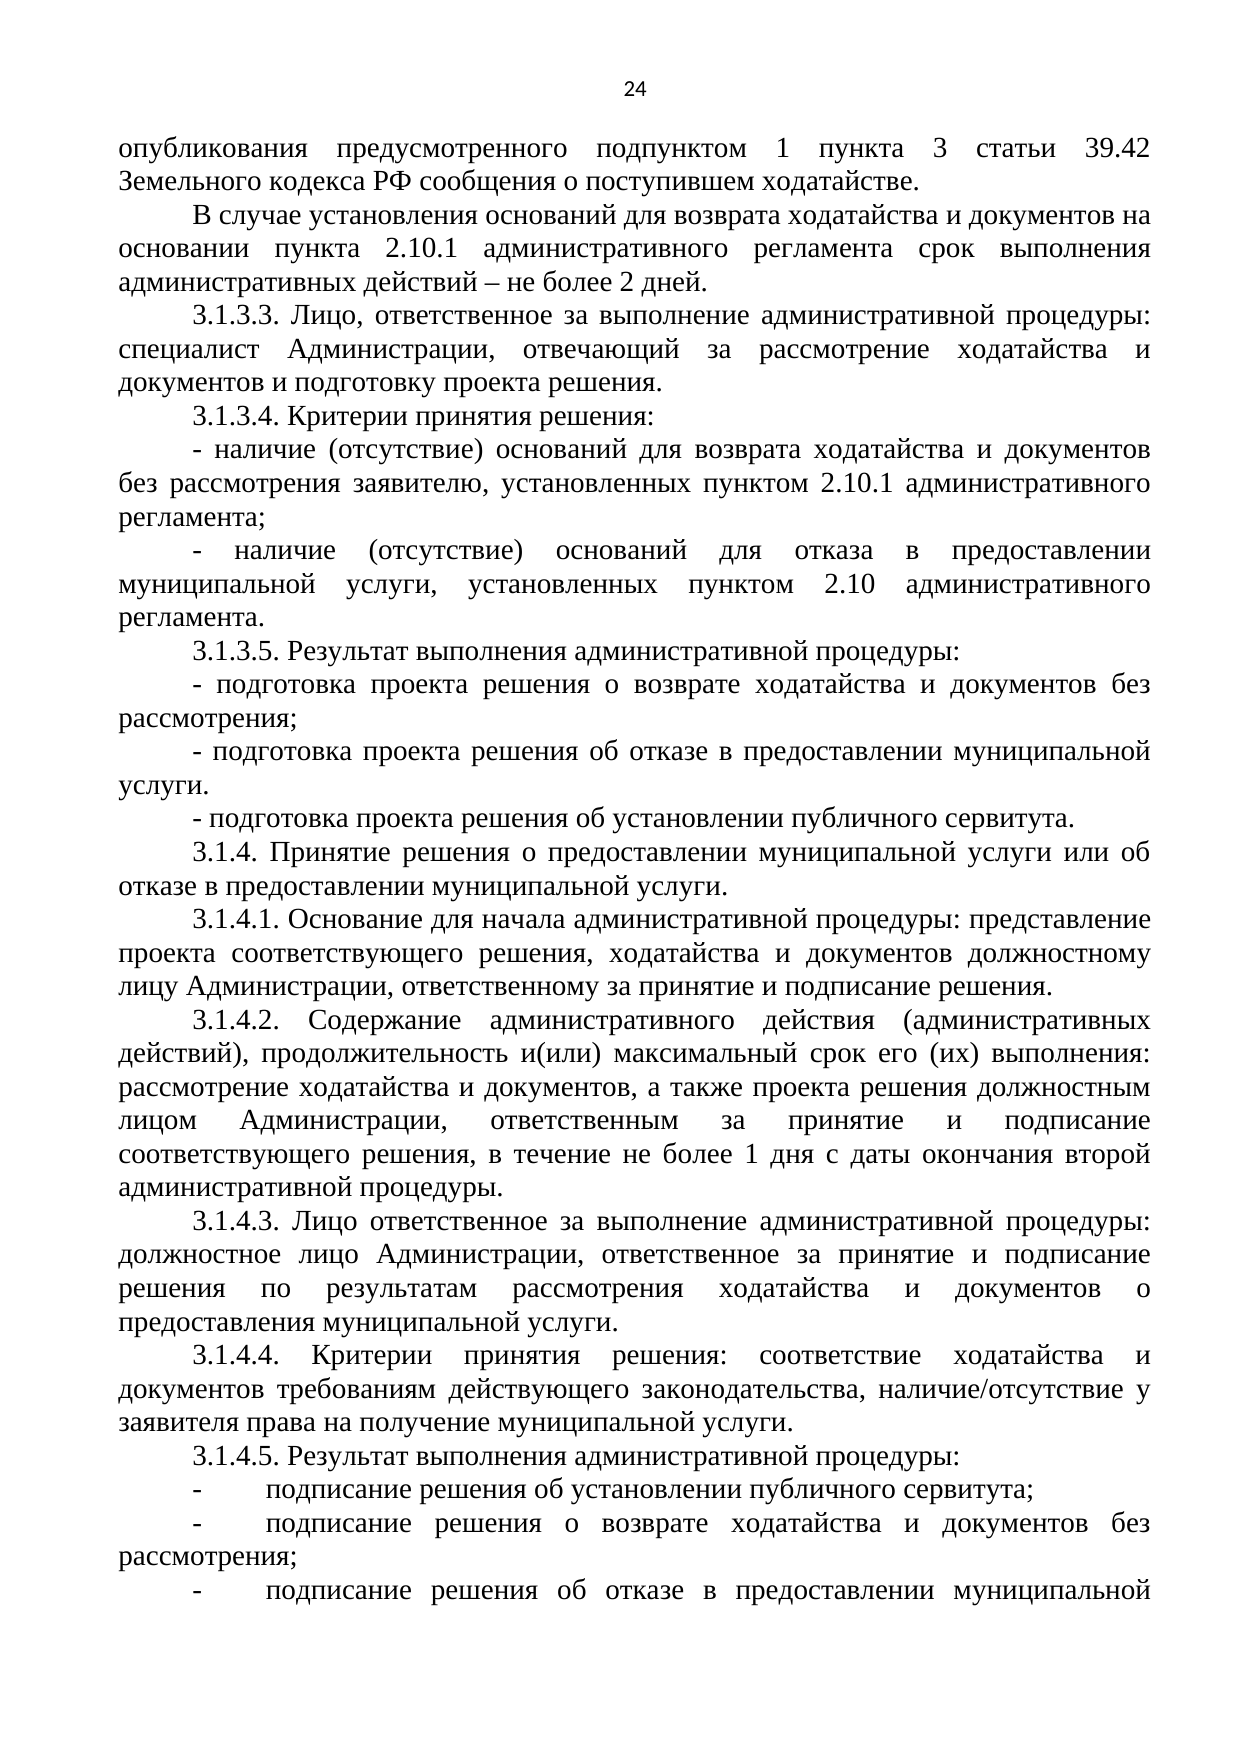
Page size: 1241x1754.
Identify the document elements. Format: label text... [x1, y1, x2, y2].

text - подписание решения об установлении публичного сервитута; [118, 1471, 1152, 1505]
text - наличие (отсутствие) оснований для возврата ходатайства и документов без рассмотрения заявителю, установленных пунктом 2.10.1 административного регламента; [118, 432, 1152, 532]
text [118, 130, 1152, 197]
text 3.1.4.2. Содержание административного действия (административных действий), продолжительность и(или) максимальный срок его (их) выполнения: рассмотрение ходатайства и документов, а также проекта решения должностным лицом Администрации, ответственным за принятие и подписание соответствующего решения, в течение не более 1 дня с даты окончания второй административной процедуры. [118, 1002, 1152, 1203]
text 3.1.3.5. Результат выполнения административной процедуры: [118, 633, 1152, 666]
text - подготовка проекта решения об установлении публичного сервитута. [118, 801, 1152, 834]
text 3.1.3.4. Критерии принятия решения: [118, 398, 1152, 432]
text - подготовка проекта решения о возврате ходатайства и документов без рассмотрения; [118, 666, 1152, 733]
text 3.1.4.4. Критерии принятия решения: соответствие ходатайства и документов требованиям действующего законодательства, наличие/отсутствие у заявителя права на получение муниципальной услуги. [118, 1337, 1152, 1438]
text 3.1.4.5. Результат выполнения административной процедуры: [118, 1438, 1152, 1471]
text 3.1.4.3. Лицо ответственное за выполнение административной процедуры: должностное лицо Администрации, ответственное за принятие и подписание решения по результатам рассмотрения ходатайства и документов о предоставления муниципальной услуги. [118, 1203, 1152, 1337]
text - подготовка проекта решения об отказе в предоставлении муниципальной услуги. [118, 733, 1152, 801]
text 3.1.3.3. Лицо, ответственное за выполнение административной процедуры: специалист Администрации, отвечающий за рассмотрение ходатайства и документов и подготовку проекта решения. [118, 297, 1152, 398]
text - подписание решения о возврате ходатайства и документов без рассмотрения; [118, 1505, 1152, 1572]
text - наличие (отсутствие) оснований для отказа в предоставлении муниципальной услуги, установленных пунктом 2.10 административного регламента. [118, 532, 1152, 633]
text 3.1.4.1. Основание для начала административной процедуры: представление проекта соответствующего решения, ходатайства и документов должностному лицу Администрации, ответственному за принятие и подписание решения. [118, 901, 1152, 1002]
text В случае установления оснований для возврата ходатайства и документов на основании пункта 2.10.1 административного регламента срок выполнения административных действий – не более 2 дней. [118, 197, 1152, 297]
text 3.1.4. Принятие решения о предоставлении муниципальной услуги или об отказе в предоставлении муниципальной услуги. [118, 834, 1152, 901]
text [118, 1572, 1152, 1606]
